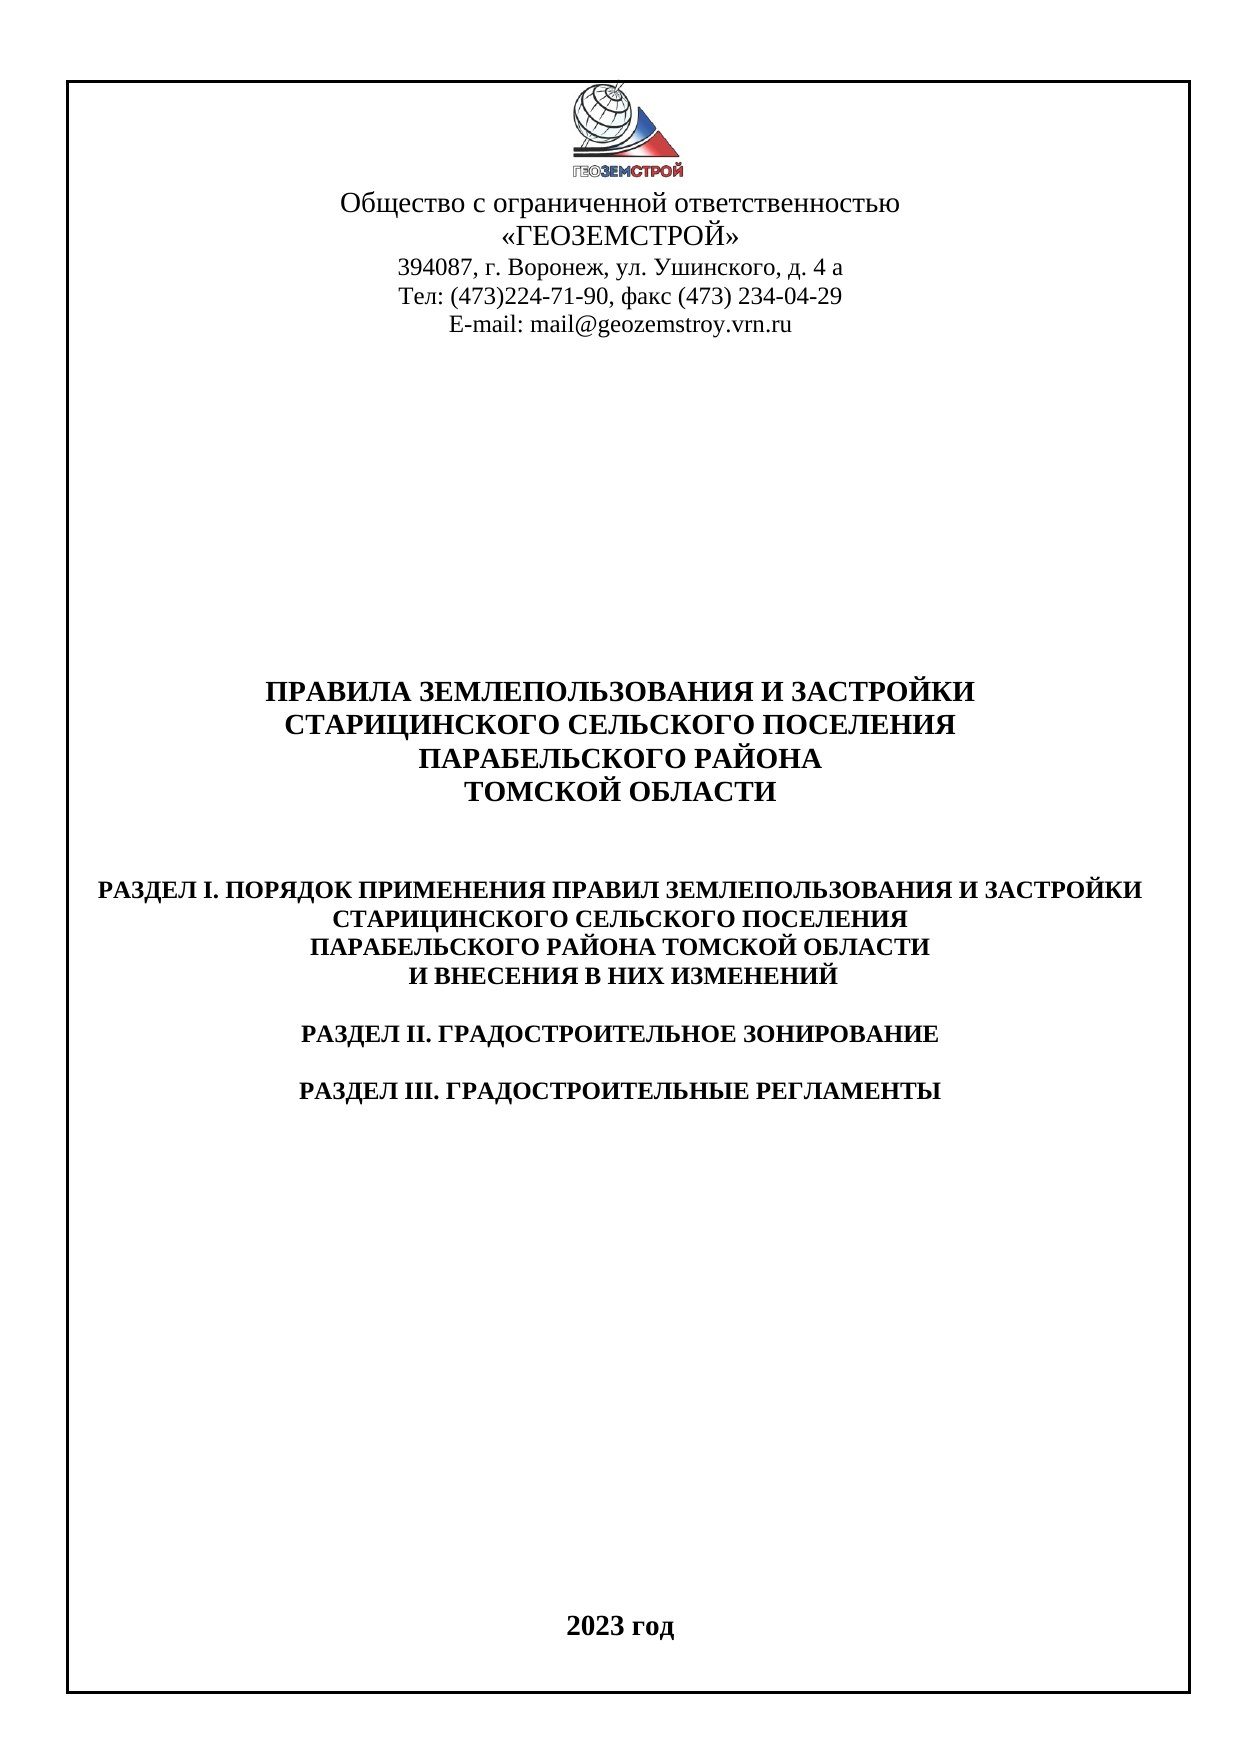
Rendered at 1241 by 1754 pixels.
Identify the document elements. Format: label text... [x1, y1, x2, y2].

text РАЗДЕЛ I. ПОРЯДОК ПРИМЕНЕНИЯ ПРАВИЛ ЗЕМЛЕПОЛЬЗОВАНИЯ И ЗАСТРОЙКИ СТАРИЦИНСКОГО СЕЛЬСКОГО ПОСЕЛЕНИЯ [75, 875, 1165, 932]
text ПРАВИЛА ЗЕМЛЕПОЛЬЗОВАНИЯ И ЗАСТРОЙКИ [75, 674, 1165, 707]
text 394087, г. Воронеж, ул. Ушинского, д. 4 а [75, 252, 1165, 281]
text 2023 год [75, 1608, 1165, 1642]
text «ГЕОЗЕМСТРОЙ» [75, 218, 1165, 252]
picture [568, 75, 687, 80]
text И ВНЕСЕНИЯ В НИХ ИЗМЕНЕНИЙ [75, 961, 1165, 990]
text Общество с ограниченной ответственностью [75, 185, 1165, 218]
text Тел: (473)224-71-90, факс (473) 234-04-29 [75, 281, 1165, 309]
text РАЗДЕЛ III. ГРАДОСТРОИТЕЛЬНЫЕ РЕГЛАМЕНТЫ [75, 1076, 1165, 1105]
text ТОМСКОЙ ОБЛАСТИ [75, 774, 1165, 808]
text E-mail: mail@geozemstroy.vrn.ru [75, 309, 1165, 338]
picture [568, 83, 687, 185]
text ПАРАБЕЛЬСКОГО РАЙОНА ТОМСКОЙ ОБЛАСТИ [75, 932, 1165, 961]
text ПАРАБЕЛЬСКОГО РАЙОНА [75, 741, 1165, 774]
text СТАРИЦИНСКОГО СЕЛЬСКОГО ПОСЕЛЕНИЯ [75, 707, 1165, 741]
text РАЗДЕЛ II. ГРАДОСТРОИТЕЛЬНОЕ ЗОНИРОВАНИЕ [75, 1019, 1165, 1047]
